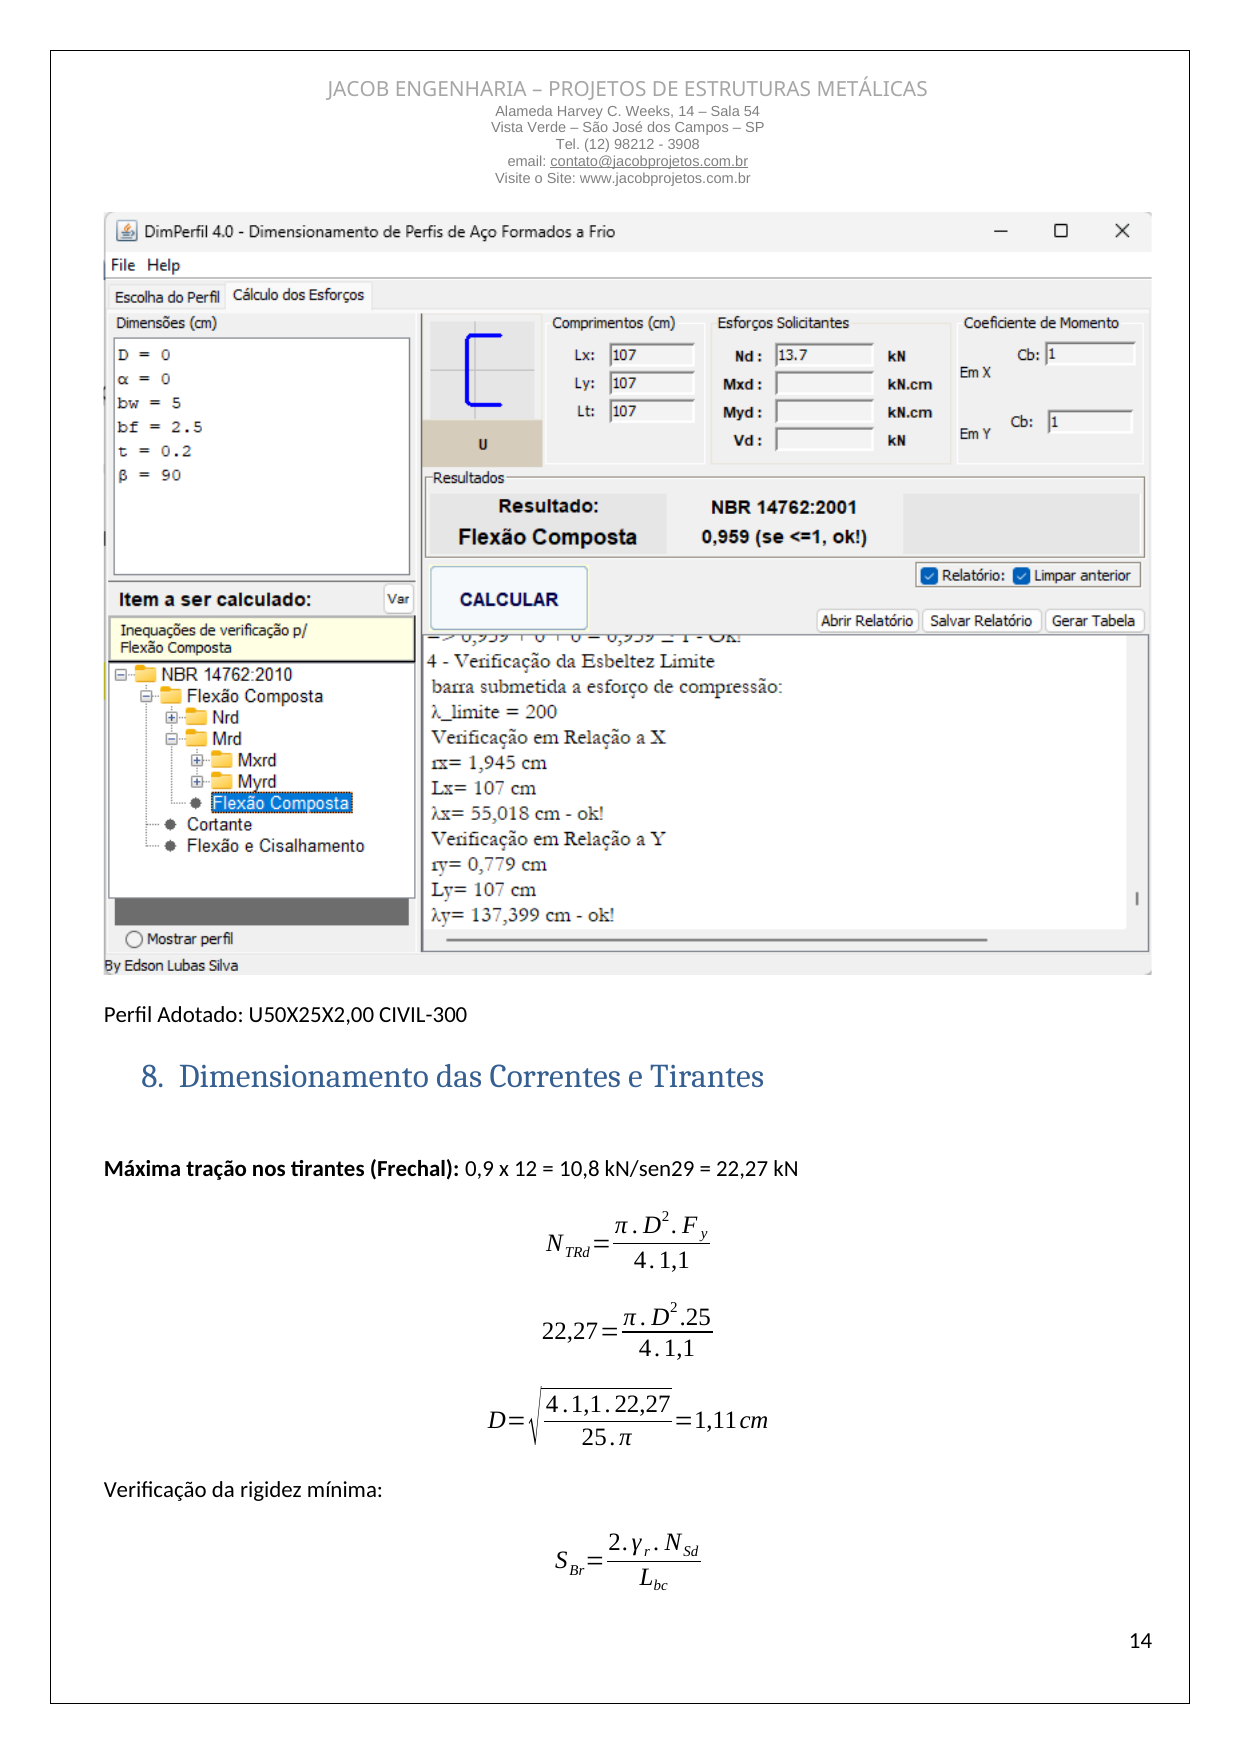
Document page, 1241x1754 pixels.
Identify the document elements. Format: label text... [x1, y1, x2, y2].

text Máxima tração nos tirantes (Frechal): 0,9 x 12 = 10,8 kN/sen29 = 22,27 kN [103, 1154, 1152, 1182]
text Perfil Adotado: U50X25X2,00 CIVIL-300 [103, 1000, 1152, 1028]
picture [103, 212, 1152, 975]
text Verificação da rigidez mínima: [103, 1475, 1152, 1503]
subtitle Dimensionamento das Correntes e Tirantes [141, 1057, 1152, 1096]
